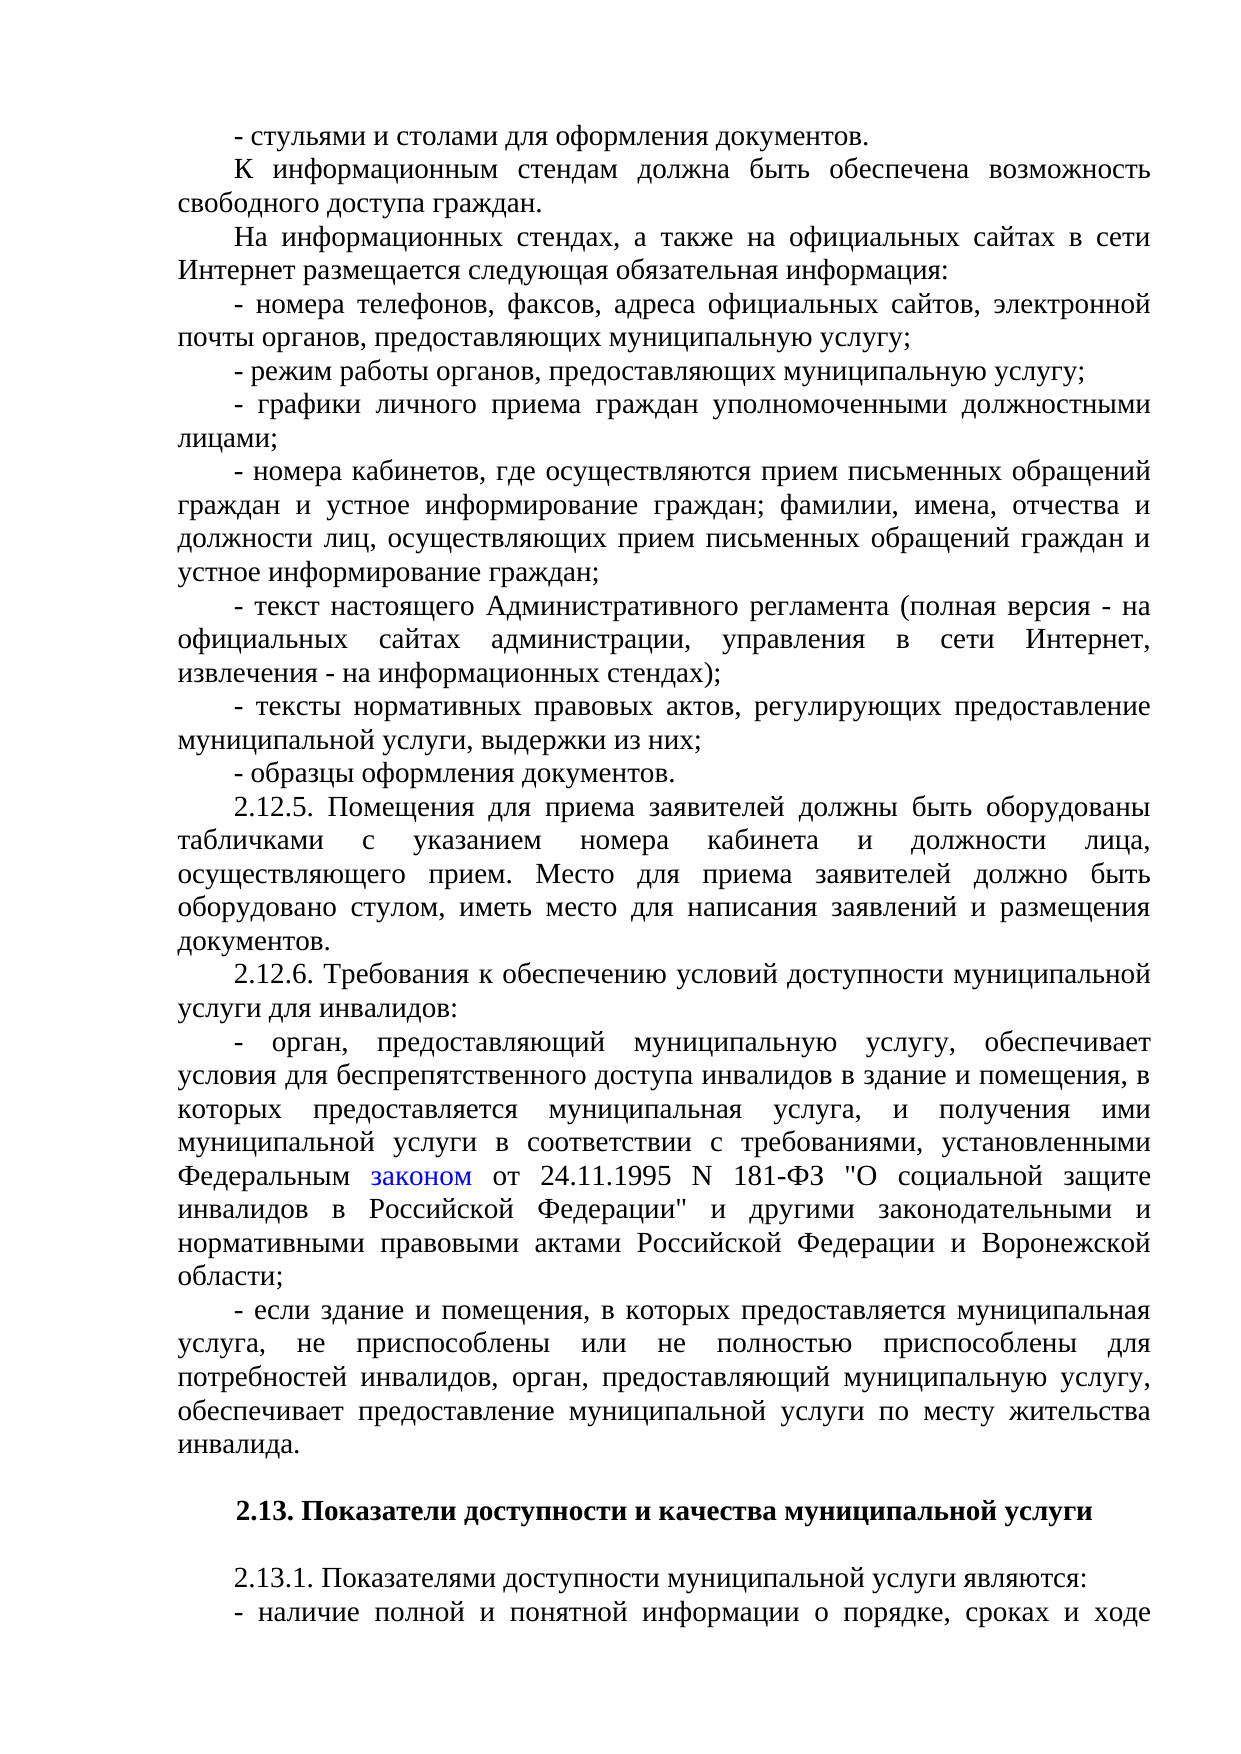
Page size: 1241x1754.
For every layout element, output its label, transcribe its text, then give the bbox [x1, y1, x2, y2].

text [177, 1594, 1152, 1627]
text - тексты нормативных правовых актов, регулирующих предоставление муниципальной услуги, выдержки из них; [177, 688, 1152, 755]
text 2.12.6. Требования к обеспечению условий доступности муниципальной услуги для инвалидов: [177, 957, 1152, 1024]
text - номера телефонов, факсов, адреса официальных сайтов, электронной почты органов, предоставляющих муниципальную услугу; [177, 286, 1152, 353]
text - если здание и помещения, в которых предоставляется муниципальная услуга, не приспособлены или не полностью приспособлены для потребностей инвалидов, орган, предоставляющий муниципальную услугу, обеспечивает предоставление муниципальной услуги по месту жительства инвалида. [177, 1292, 1152, 1460]
text - режим работы органов, предоставляющих муниципальную услугу; [177, 353, 1152, 386]
text К информационным стендам должна быть обеспечена возможность свободного доступа граждан. [177, 152, 1152, 219]
text - номера кабинетов, где осуществляются прием письменных обращений граждан и устное информирование граждан; фамилии, имена, отчества и должности лиц, осуществляющих прием письменных обращений граждан и устное информирование граждан; [177, 453, 1152, 588]
text - стульями и столами для оформления документов. [177, 118, 1152, 152]
text 2.13.1. Показателями доступности муниципальной услуги являются: [177, 1560, 1152, 1594]
text 2.12.5. Помещения для приема заявителей должны быть оборудованы табличками с указанием номера кабинета и должности лица, осуществляющего прием. Место для приема заявителей должно быть оборудовано стулом, иметь место для написания заявлений и размещения документов. [177, 789, 1152, 957]
title 2.13. Показатели доступности и качества муниципальной услуги [177, 1493, 1152, 1527]
text - орган, предоставляющий муниципальную услугу, обеспечивает условия для беспрепятственного доступа инвалидов в здание и помещения, в которых предоставляется муниципальная услуга, и получения ими муниципальной услуги в соответствии с требованиями, установленными Федеральным законом от 24.11.1995 N 181-ФЗ "О социальной защите инвалидов в Российской Федерации" и другими законодательными и нормативными правовыми актами Российской Федерации и Воронежской области; [177, 1024, 1152, 1292]
text - текст настоящего Административного регламента (полная версия - на официальных сайтах администрации, управления в сети Интернет, извлечения - на информационных стендах); [177, 588, 1152, 688]
text На информационных стендах, а также на официальных сайтах в сети Интернет размещается следующая обязательная информация: [177, 219, 1152, 286]
text - графики личного приема граждан уполномоченными должностными лицами; [177, 386, 1152, 453]
text - образцы оформления документов. [177, 755, 1152, 789]
